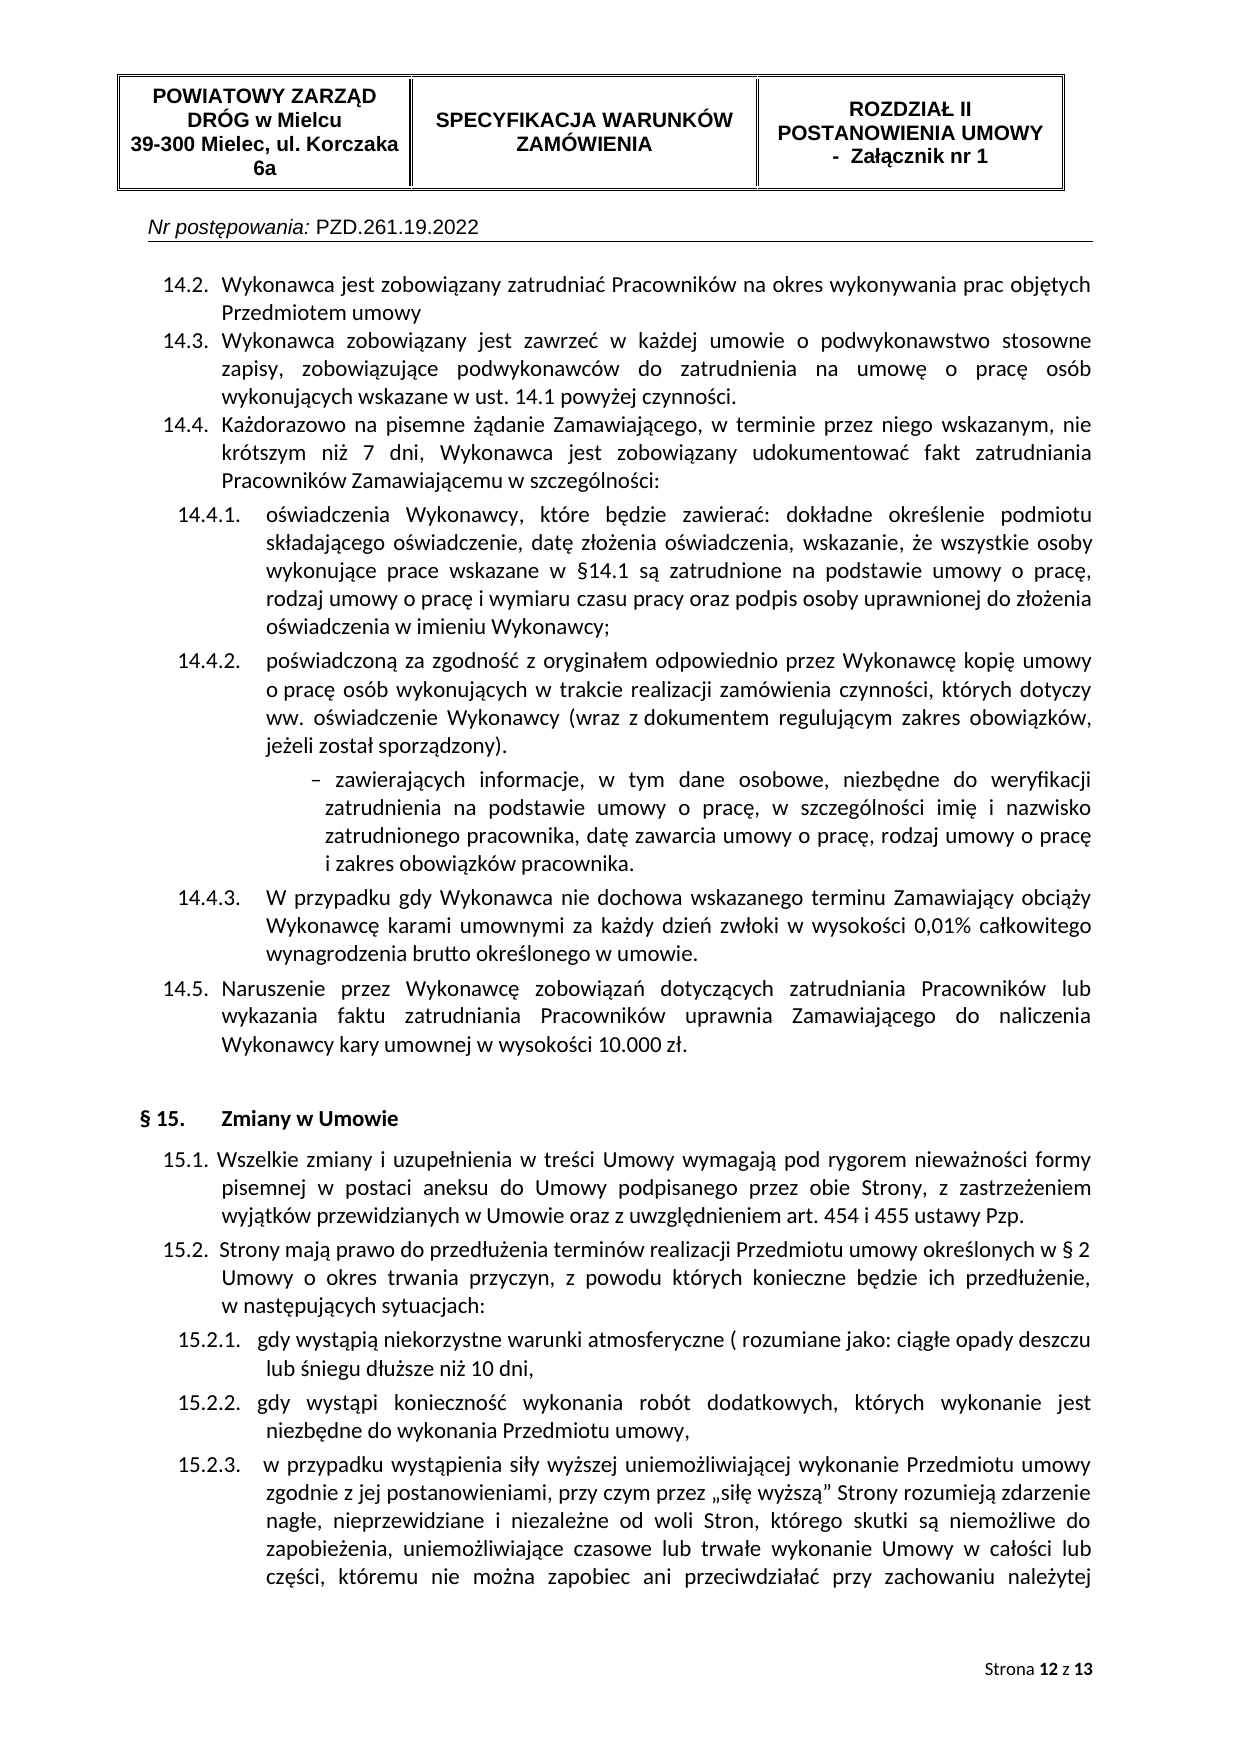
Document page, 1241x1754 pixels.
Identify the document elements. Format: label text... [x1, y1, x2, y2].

text – zawierających informacje, w tym dane osobowe, niezbędne do weryfikacji zatrudnienia na podstawie umowy o pracę, w szczególności imię i nazwisko zatrudnionego pracownika, datę zawarcia umowy o pracę, rodzaj umowy o pracę i zakres obowiązków pracownika. [310, 765, 1093, 877]
list W przypadku gdy Wykonawca nie dochowa wskazanego terminu Zamawiający obciąży Wykonawcę karami umownymi za każdy dzień zwłoki w wysokości 0,01% całkowitego wynagrodzenia brutto określonego w umowie. [177, 883, 1093, 967]
list Każdorazowo na pisemne żądanie Zamawiającego, w terminie przez niego wskazanym, nie krótszym niż 7 dni, Wykonawca jest zobowiązany udokumentować fakt zatrudniania Pracowników Zamawiającemu w szczególności: [162, 410, 1093, 494]
text 15.2.2. gdy wystąpi konieczność wykonania robót dodatkowych, których wykonanie jest niezbędne do wykonania Przedmiotu umowy, [177, 1388, 1093, 1444]
text 15.2. Strony mają prawo do przedłużenia terminów realizacji Przedmiotu umowy określonych w § 2 Umowy o okres trwania przyczyn, z powodu których konieczne będzie ich przedłużenie, w następujących sytuacjach: [162, 1235, 1093, 1319]
list oświadczenia Wykonawcy, które będzie zawierać: dokładne określenie podmiotu składającego oświadczenie, datę złożenia oświadczenia, wskazanie, że wszystkie osoby wykonujące prace wskazane w §14.1 są zatrudnione na podstawie umowy o pracę, rodzaj umowy o pracę i wymiaru czasu pracy oraz podpis osoby uprawnionej do złożenia oświadczenia w imieniu Wykonawcy; [177, 500, 1093, 640]
subtitle 15.1. Wszelkie zmiany i uzupełnienia w treści Umowy wymagają pod rygorem nieważności formy pisemnej w postaci aneksu do Umowy podpisanego przez obie Strony, z zastrzeżeniem wyjątków przewidzianych w Umowie oraz z uwzględnieniem art. 454 i 455 ustawy Pzp. [162, 1145, 1093, 1229]
list Wykonawca jest zobowiązany zatrudniać Pracowników na okres wykonywania prac objętych Przedmiotem umowy [162, 270, 1093, 326]
list Naruszenie przez Wykonawcę zobowiązań dotyczących zatrudniania Pracowników lub wykazania faktu zatrudniania Pracowników uprawnia Zamawiającego do naliczenia Wykonawcy kary umownej w wysokości 10.000 zł. [162, 974, 1093, 1058]
subtitle Zmiany w Umowie [162, 1104, 1093, 1132]
text 15.2.1. gdy wystąpią niekorzystne warunki atmosferyczne ( rozumiane jako: ciągłe opady deszczu lub śniegu dłuższe niż 10 dni, [177, 1326, 1093, 1382]
list Wykonawca zobowiązany jest zawrzeć w każdej umowie o podwykonawstwo stosowne zapisy, zobowiązujące podwykonawców do zatrudnienia na umowę o pracę osób wykonujących wskazane w ust. 14.1 powyżej czynności. [162, 326, 1093, 410]
list poświadczoną za zgodność z oryginałem odpowiednio przez Wykonawcę kopię umowy o pracę osób wykonujących w trakcie realizacji zamówienia czynności, których dotyczy ww. oświadczenie Wykonawcy (wraz z dokumentem regulującym zakres obowiązków, jeżeli został sporządzony). [177, 647, 1093, 759]
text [177, 1450, 1093, 1590]
